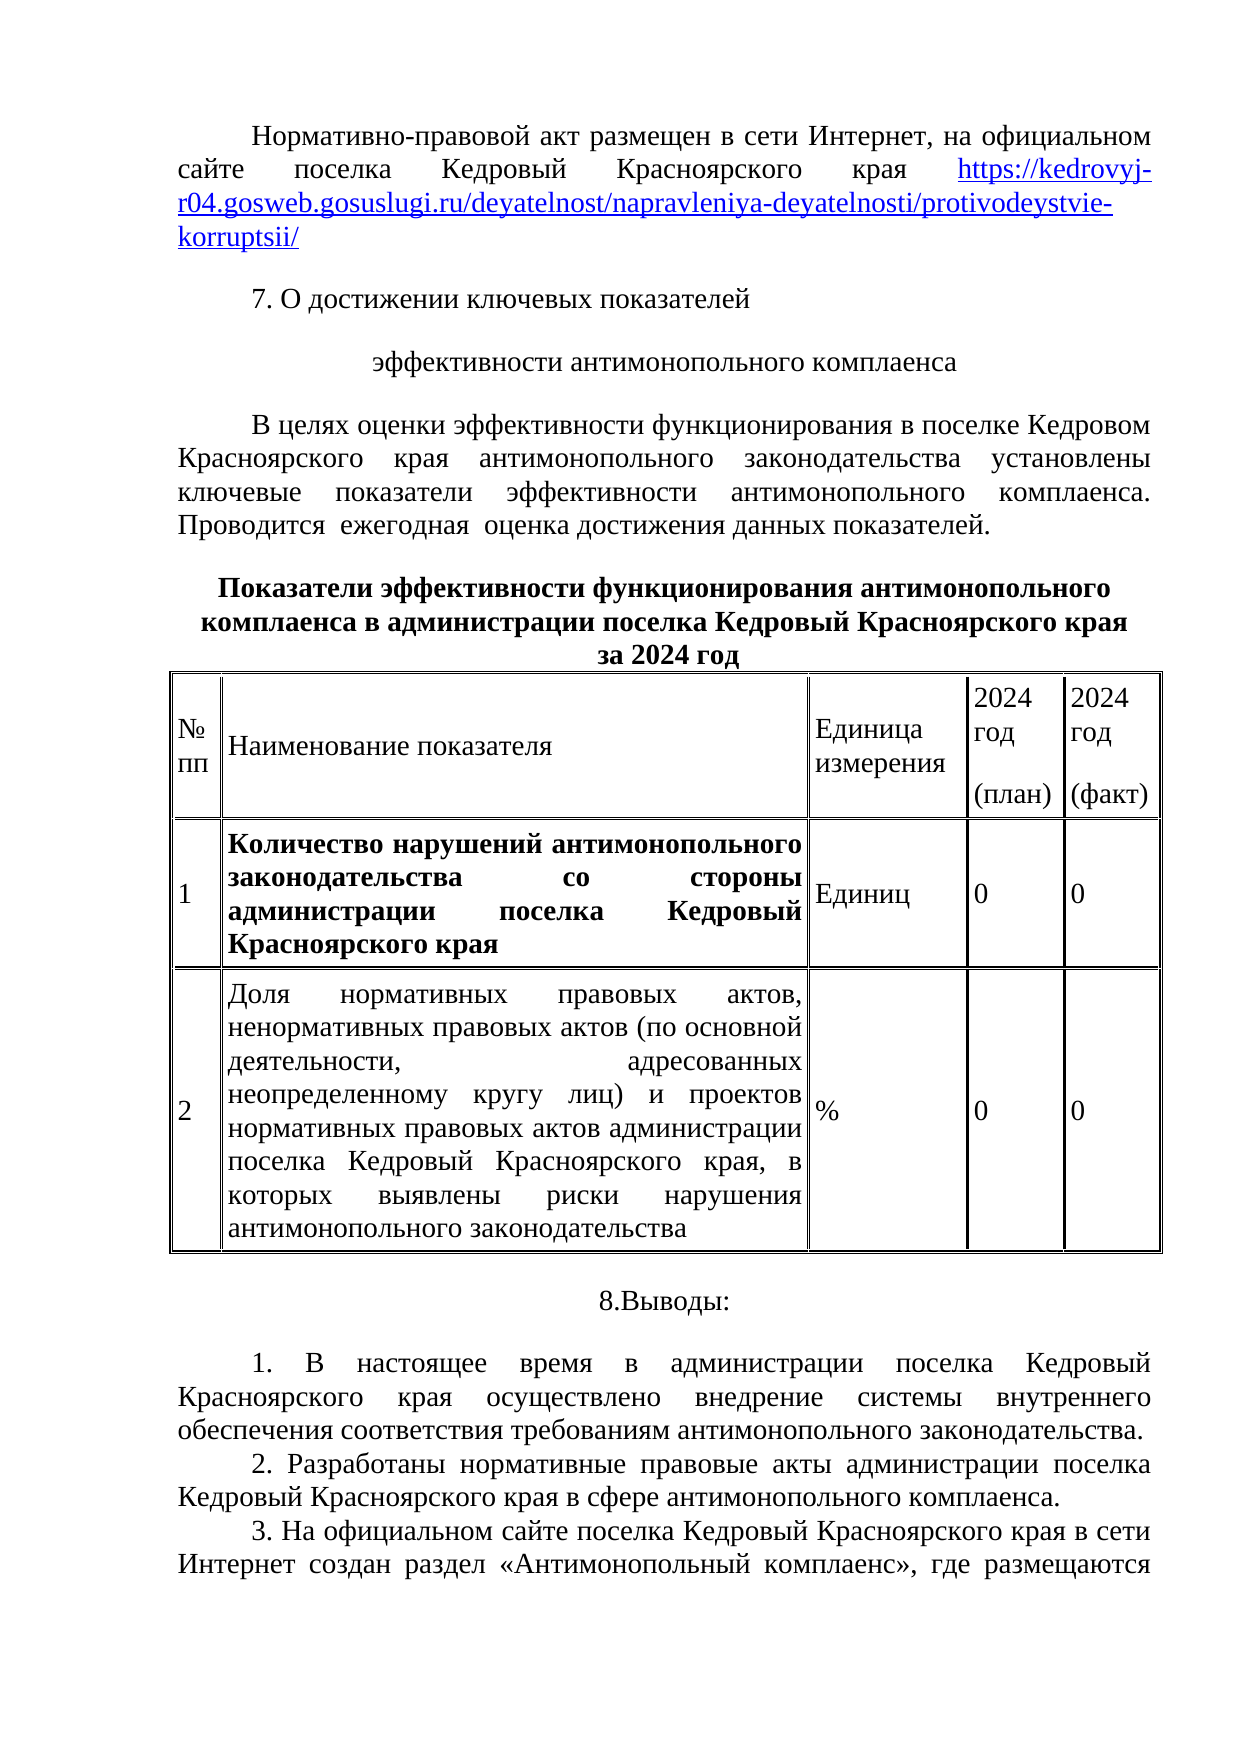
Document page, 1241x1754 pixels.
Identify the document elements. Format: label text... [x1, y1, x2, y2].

text 2. Разработаны нормативные правовые акты администрации поселка Кедровый Красноярского края в сфере антимонопольного комплаенса. [177, 1446, 1152, 1513]
text 1. В настоящее время в администрации поселка Кедровый Красноярского края осуществлено внедрение системы внутреннего обеспечения соответствия требованиям антимонопольного законодательства. [177, 1345, 1152, 1446]
text эффективности антимонопольного комплаенса [177, 344, 1152, 378]
text 8.Выводы: [177, 1283, 1152, 1316]
table_cell Количество нарушений антимонопольного законодательства со стороны администрации поселка Кедровый Красноярского края [223, 820, 807, 966]
text Показатели эффективности функционирования антимонопольного комплаенса в администрации поселка Кедровый Красноярского края [177, 570, 1152, 637]
table_header Наименование показателя [221, 674, 809, 816]
table_cell 2 [173, 966, 221, 1250]
table_cell 1 [173, 816, 220, 966]
table_header 2024 год (план) [967, 672, 1064, 816]
text В целях оценки эффективности функционирования в поселке Кедровом Красноярского края антимонопольного законодательства установлены ключевые показатели эффективности антимонопольного комплаенса. Проводится ежегодная оценка достижения данных показателей. [177, 407, 1152, 541]
text за 2024 год [177, 637, 1152, 671]
table_cell 0 [967, 970, 1064, 1250]
table_header 2024 год (факт) [1064, 674, 1159, 816]
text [177, 1513, 1152, 1580]
text Нормативно-правовой акт размещен в сети Интернет, на официальном сайте поселка Кедровый Красноярского края https://kedrovyj-r04.gosweb.gosuslugi.ru/deyatelnost/napravleniya-deyatelnosti/protivodeystvie-korruptsii/ [177, 118, 1152, 252]
table_cell Единиц [810, 820, 966, 966]
table_header № пп [173, 674, 221, 816]
table_cell 0 [1064, 966, 1160, 1250]
table_cell Доля нормативных правовых актов, ненормативных правовых актов (по основной деятельности, адресованных неопределенному кругу лиц) и проектов нормативных правовых актов администрации поселка Кедровый Красноярского края, в которых выявлены риски нарушения антимонопольного законодательства [221, 970, 809, 1250]
table_cell 0 [1066, 816, 1160, 966]
table_cell % [809, 970, 967, 1250]
table_cell 0 [969, 820, 1063, 966]
table_header Единица измерения [809, 674, 967, 816]
text 7. О достижении ключевых показателей [177, 281, 1152, 315]
